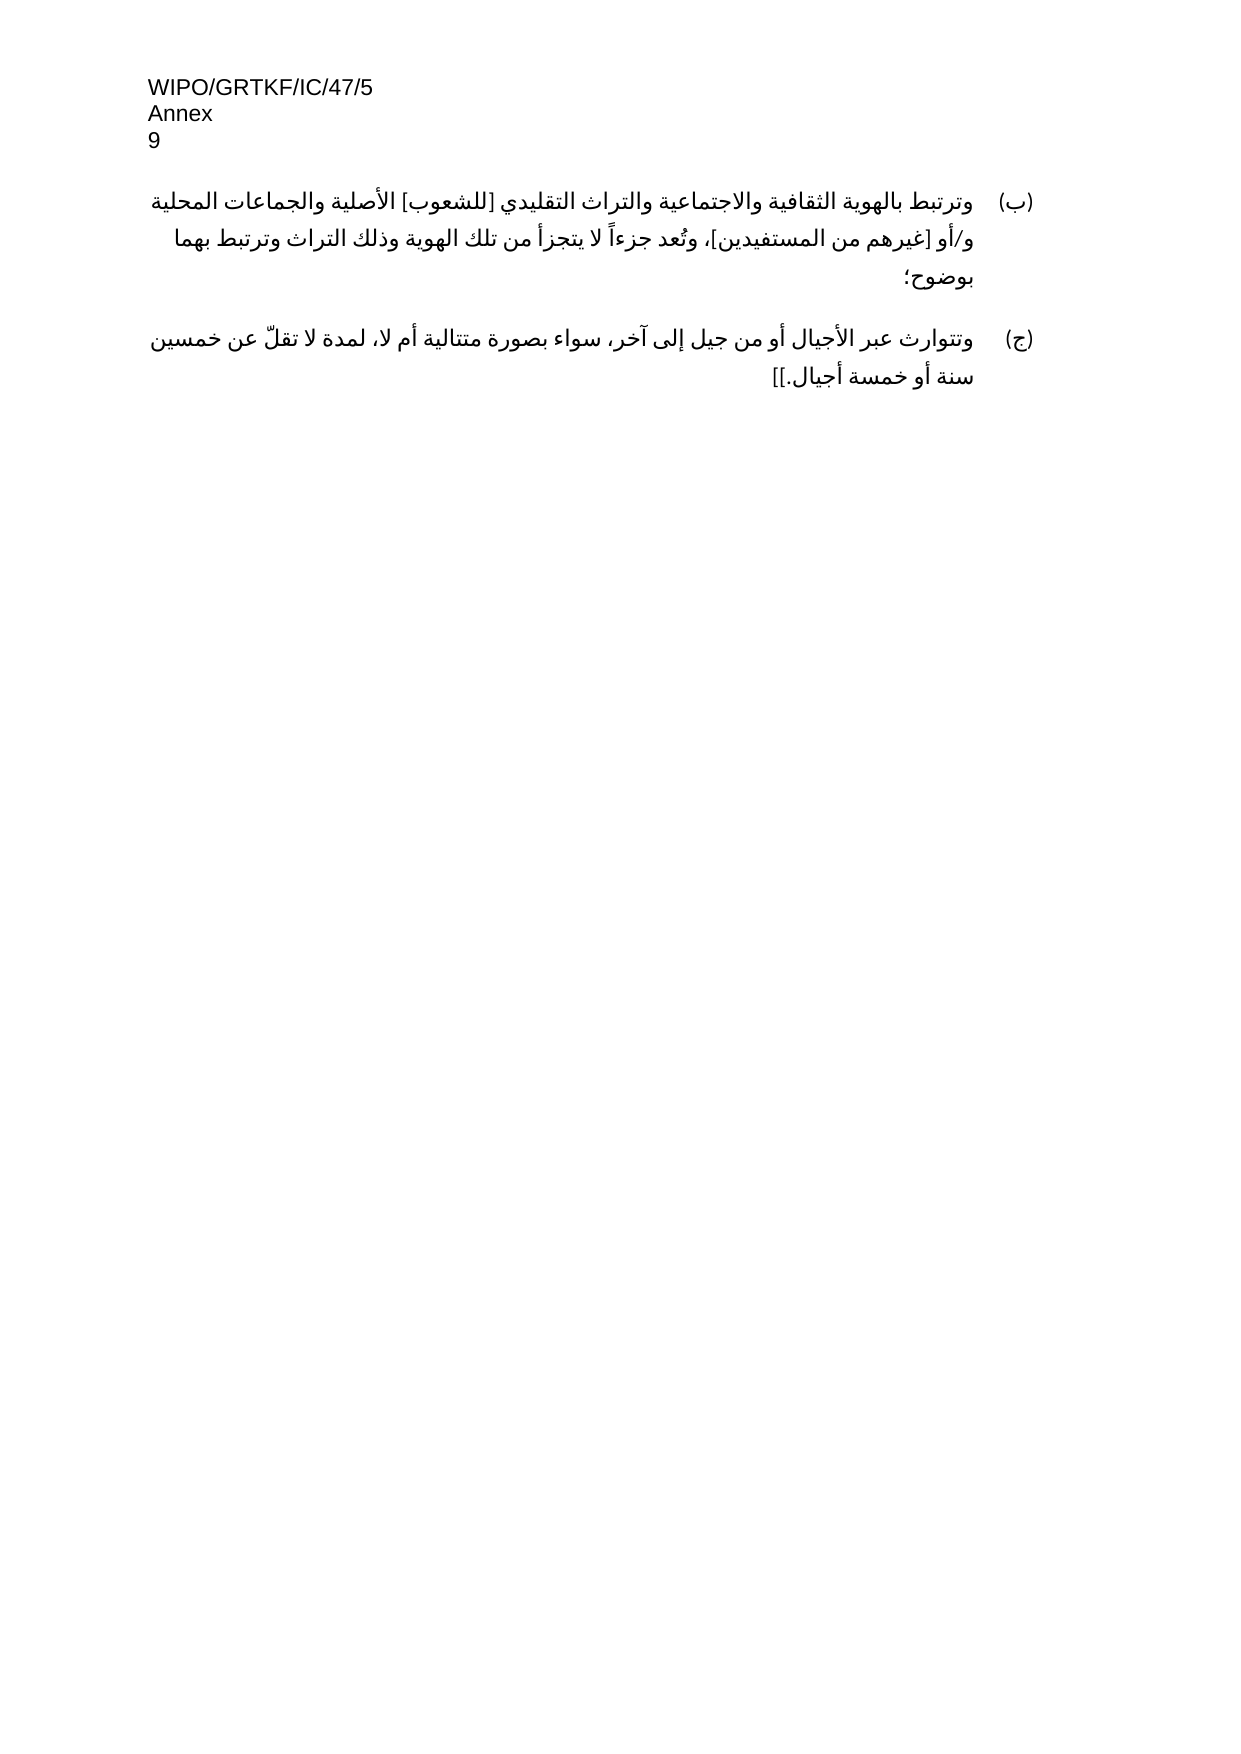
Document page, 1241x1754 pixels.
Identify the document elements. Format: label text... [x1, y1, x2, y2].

text (ب) وترتبط بالهوية الثقافية والاجتماعية والتراث التقليدي [للشعوب] الأصلية والجماعات المحلية و/أو [غيرهم من المستفيدين]، وتُعد جزءاً لا يتجزأ من تلك الهوية وذلك التراث وترتبط بهما بوضوح؛ [148, 179, 1033, 292]
text (ج) وتتوارث عبر الأجيال أو من جيل إلى آخر، سواء بصورة متتالية أم لا، لمدة لا تقلّ عن خمسين سنة أو خمسة أجيال.]] [148, 317, 1033, 392]
